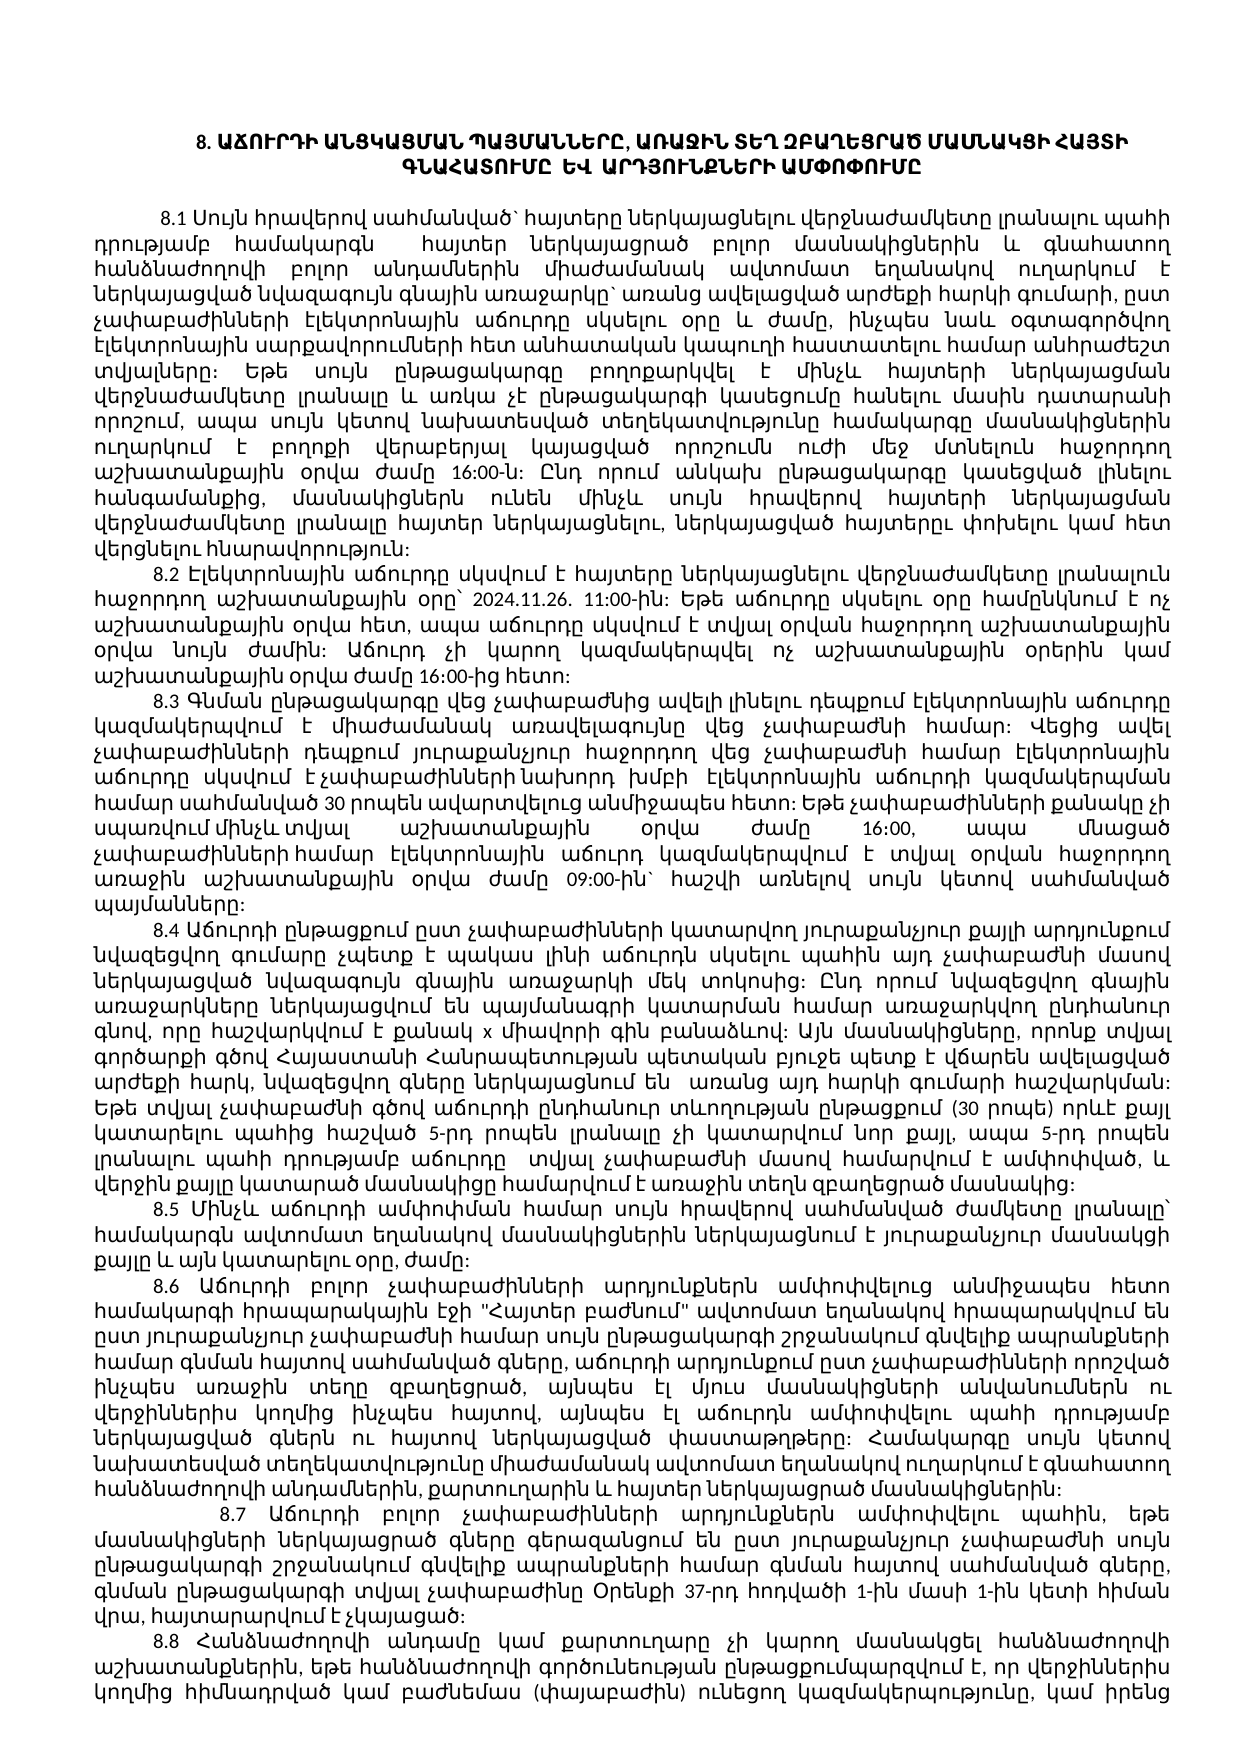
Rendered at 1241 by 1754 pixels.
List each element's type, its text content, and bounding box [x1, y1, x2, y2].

text 8.2 Էլեկտրոնային աճուրդը սկսվում է հայտերը ներկայացնելու վերջնաժամկետը լրանալուն հաջորդող աշխատանքային օրը՝ 2024.11.26. 11:00 -ին: Եթե աճուրդը սկսելու օրը համընկնում է ոչ աշխատանքային օրվա հետ, ապա աճուրդը սկսվում է տվյալ օրվան հաջորդող աշխատանքային օրվա նույն ժամին: Աճուրդ չի կարող կազմակերպվել ոչ աշխատանքային օրերին կամ աշխատանքային օրվա ժամը 16։00-ից հետո: [94, 561, 1171, 688]
text 8.6 Աճուրդի բոլոր չափաբաժինների արդյունքներն ամփոփվելուց անմիջապես հետո համակարգի հրապարակային էջի "Հայտեր բաժնում" ավտոմատ եղանակով հրապարակվում են ըստ յուրաքանչյուր չափաբաժնի համար սույն ընթացակարգի շրջանակում գնվելիք ապրանքների համար գնման հայտով սահմանված գները, աճուրդի արդյունքում ըստ չափաբաժինների որոշված ինչպես առաջին տեղը զբաղեցրած, այնպես էլ մյուս մասնակիցների անվանումներն ու վերջիններիս կողմից ինչպես հայտով, այնպես էլ աճուրդն ամփոփվելու պահի դրությամբ ներկայացված գներն ու հայտով ներկայացված փաստաթղթերը: Համակարգը սույն կետով նախատեսված տեղեկատվությունը միաժամանակ ավտոմատ եղանակով ուղարկում է գնահատող հանձնաժողովի անդամներին, քարտուղարին և հայտեր ներկայացրած մասնակիցներին: [94, 1273, 1171, 1502]
text 8.4 Աճուրդի ընթացքում ըստ չափաբաժինների կատարվող յուրաքանչյուր քայլի արդյունքում նվազեցվող գումարը չպետք է պակաս լինի աճուրդն սկսելու պահին այդ չափաբաժնի մասով ներկայացված նվազագույն գնային առաջարկի մեկ տոկոսից: Ընդ որում նվազեցվող գնային առաջարկները ներկայացվում են պայմանագրի կատարման համար առաջարկվող ընդհանուր գնով, որը հաշվարկվում է քանակ x միավորի գին բանաձևով: Այն մասնակիցները, որոնք տվյալ գործարքի գծով Հայաստանի Հանրապետության պետական բյուջե պետք է վճարեն ավելացված արժեքի հարկ, նվազեցվող գները ներկայացնում են առանց այդ հարկի գումարի հաշվարկման: Եթե տվյալ չափաբաժնի գծով աճուրդի ընդհանուր տևողության ընթացքում (30 րոպե) որևէ քայլ կատարելու պահից հաշված 5-րդ րոպեն լրանալը չի կատարվում նոր քայլ, ապա 5-րդ րոպեն լրանալու պահի դրությամբ աճուրդը տվյալ չափաբաժնի մասով համարվում է ամփոփված, և վերջին քայլը կատարած մասնակիցը համարվում է առաջին տեղն զբաղեցրած մասնակից: [94, 917, 1171, 1197]
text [94, 1629, 1171, 1705]
text 8.3 Գնման ընթացակարգը վեց չափաբաժնից ավելի լինելու դեպքում էլեկտրոնային աճուրդը կազմակերպվում է միաժամանակ առավելագույնը վեց չափաբաժնի համար: Վեցից ավել չափաբաժինների դեպքում յուրաքանչյուր հաջորդող վեց չափաբաժնի համար էլեկտրոնային աճուրդը սկսվում է չափաբաժինների նախորդ խմբի էլեկտրոնային աճուրդի կազմակերպման համար սահմանված 30 րոպեն ավարտվելուց անմիջապես հետո: Եթե չափաբաժինների քանակը չի սպառվում մինչև տվյալ աշխատանքային օրվա ժամը 16։00, ապա մնացած չափաբաժինների համար էլեկտրոնային աճուրդ կազմակերպվում է տվյալ օրվան հաջորդող առաջին աշխատանքային օրվա ժամը 09:00-ին` հաշվի առնելով սույն կետով սահմանված պայմանները: [94, 688, 1171, 917]
text 8.7 Աճուրդի բոլոր չափաբաժինների արդյունքներն ամփոփվելու պահին, եթե մասնակիցների ներկայացրած գները գերազանցում են ըստ յուրաքանչյուր չափաբաժնի սույն ընթացակարգի շրջանակում գնվելիք ապրանքների համար գնման հայտով սահմանված գները, գնման ընթացակարգի տվյալ չափաբաժինը Օրենքի 37-րդ հոդվածի 1-ին մասի 1-ին կետի հիման վրա, հայտարարվում է չկայացած: [94, 1502, 1171, 1629]
text 8.5 Մինչև աճուրդի ամփոփման համար սույն հրավերով սահմանված ժամկետը լրանալը՝ համակարգն ավտոմատ եղանակով մասնակիցներին ներկայացնում է յուրաքանչյուր մասնակցի քայլը և այն կատարելու օրը, ժամը: [94, 1197, 1171, 1273]
text 8.1 Սույն հրավերով սահմանված` հայտերը ներկայացնելու վերջնաժամկետը լրանալու պահի դրությամբ համակարգն հայտեր ներկայացրած բոլոր մասնակիցներին և գնահատող հանձնաժողովի բոլոր անդամներին միաժամանակ ավտոմատ եղանակով ուղարկում է ներկայացված նվազագույն գնային առաջարկը` առանց ավելացված արժեքի հարկի գումարի, ըստ չափաբաժինների էլեկտրոնային աճուրդը սկսելու օրը և ժամը, ինչպես նաև օգտագործվող էլեկտրոնային սարքավորումների հետ անհատական կապուղի հաստատելու համար անհրաժեշտ տվյալները։ Եթե սույն ընթացակարգը բողոքարկվել է մինչև հայտերի ներկայացման վերջնաժամկետը լրանալը և առկա չէ ընթացակարգի կասեցումը հանելու մասին դատարանի որոշում, ապա սույն կետով նախատեսված տեղեկատվությունը համակարգը մասնակիցներին ուղարկում է բողոքի վերաբերյալ կայացված որոշումն ուժի մեջ մտնելուն հաջորդող աշխատանքային օրվա ժամը 16:00-ն: Ընդ որում անկախ ընթացակարգը կասեցված լինելու հանգամանքից, մասնակիցներն ունեն մինչև սույն հրավերով հայտերի ներկայացման վերջնաժամկետը լրանալը հայտեր ներկայացնելու, ներկայացված հայտերըւ փոխելու կամ հետ վերցնելու հնարավորություն: [94, 205, 1171, 561]
text 8. ԱՃՈՒՐԴԻ ԱՆՑԿԱՑՄԱՆ ՊԱՅՄԱՆՆԵՐԸ, ԱՌԱՋԻՆ ՏԵՂ ԶԲԱՂԵՑՐԱԾ ՄԱՍՆԱԿՑԻ ՀԱՅՏԻ [94, 129, 1171, 154]
text ԳՆԱՀԱՏՈՒՄԸ ԵՎ ԱՐԴՅՈՒՆՔՆԵՐԻ ԱՄՓՈՓՈՒՄԸ [94, 154, 1171, 180]
